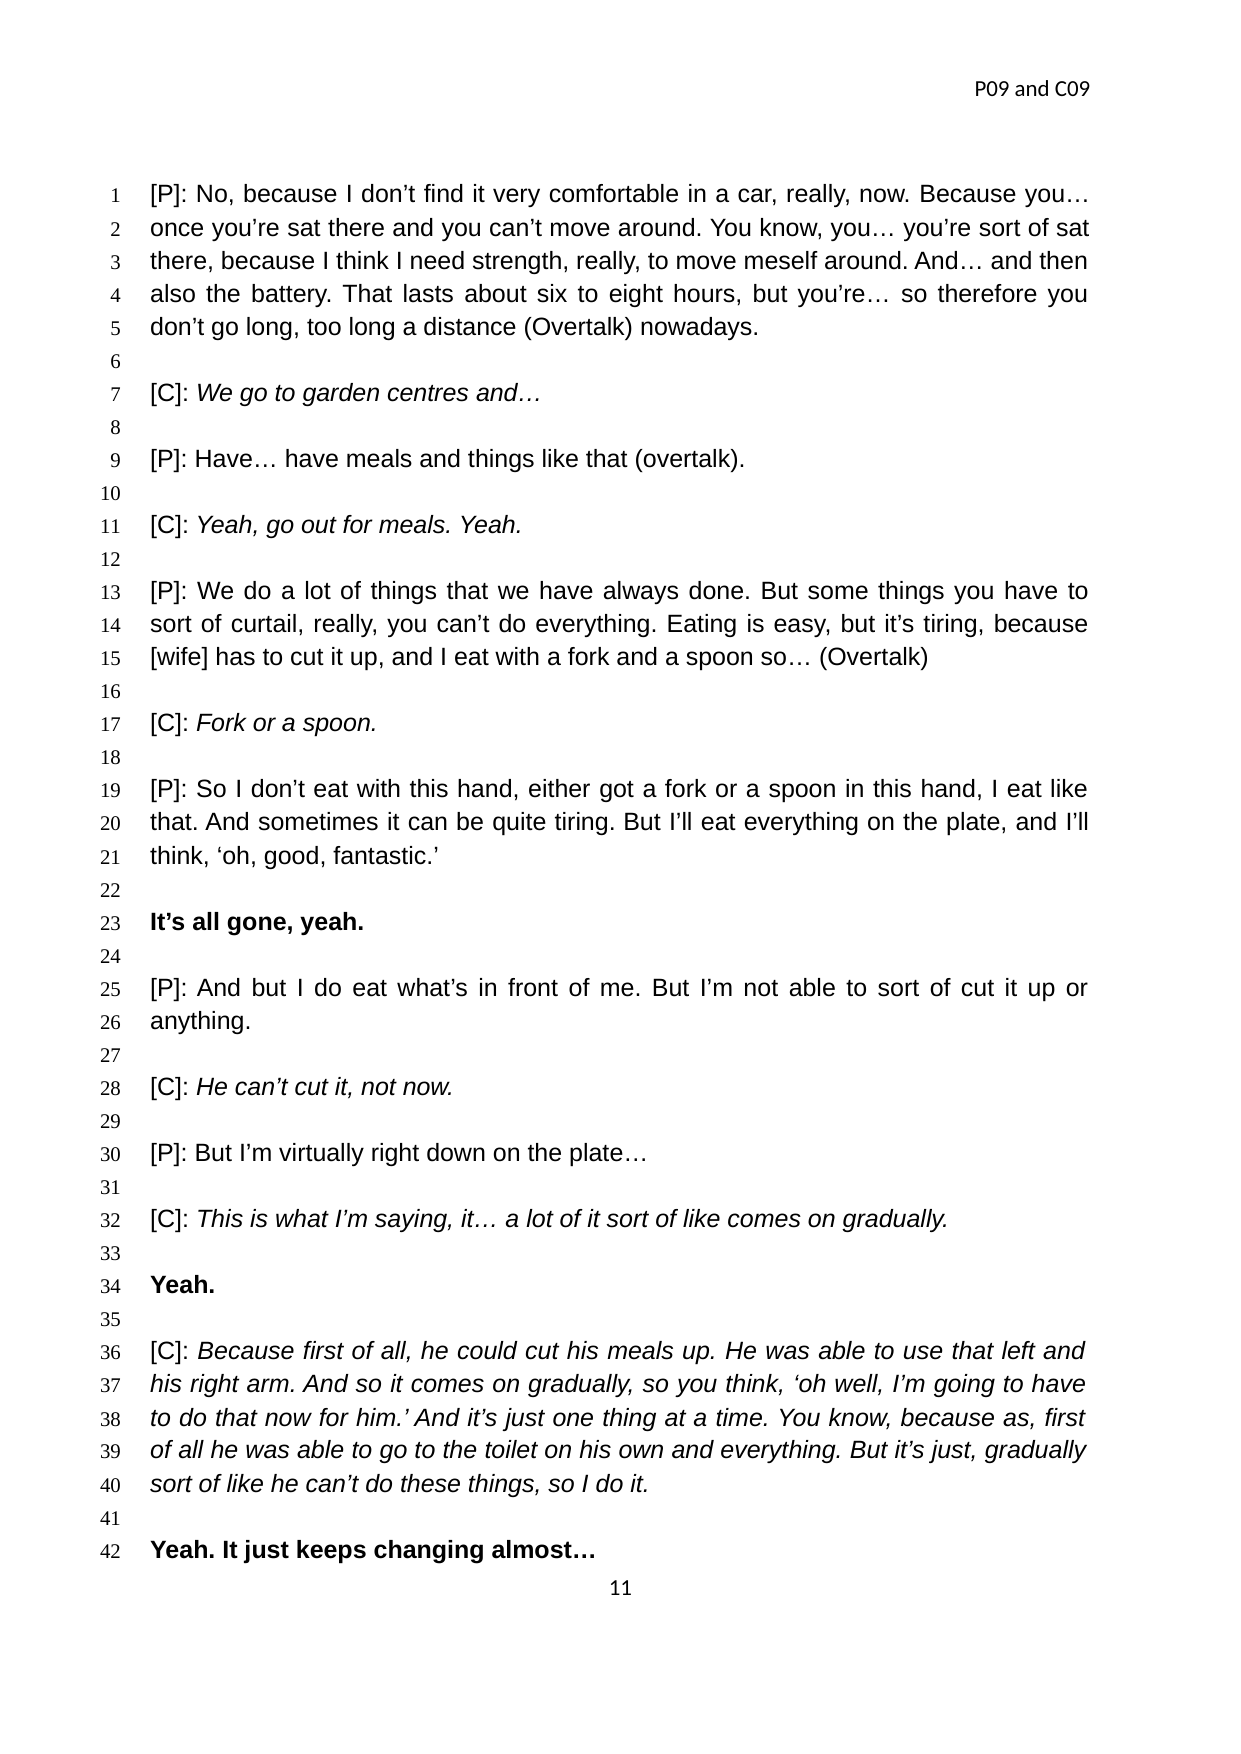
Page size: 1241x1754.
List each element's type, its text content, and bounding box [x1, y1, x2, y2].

text Yeah. [150, 1270, 1090, 1299]
text [P]: And but I do eat what’s in front of me. But I’m not able to sort of cut it up or anything. [150, 973, 1090, 1034]
text [P]: We do a lot of things that we have always done. But some things you have to sort of curtail, really, you can’t do everything. Eating is easy, but it’s tiring, because [wife] has to cut it up, and I eat with a fork and a spoon so… (Overtalk) [150, 576, 1090, 671]
text [C]: This is what I’m saying, it… a lot of it sort of like comes on gradually. [150, 1204, 1090, 1233]
text [C]: He can’t cut it, not now. [150, 1072, 1090, 1101]
text [C]: Yeah, go out for meals. Yeah. [150, 510, 1090, 539]
text [P]: So I don’t eat with this hand, either got a fork or a spoon in this hand, I eat like that. And sometimes it can be quite tiring. But I’ll eat everything on the plate, and I’ll think, ‘oh, good, fantastic.’ [150, 774, 1090, 869]
text It’s all gone, yeah. [150, 907, 1090, 936]
text [C]: Fork or a spoon. [150, 708, 1090, 737]
text [P]: But I’m virtually right down on the plate… [150, 1138, 1090, 1167]
text [C]: Because first of all, he could cut his meals up. He was able to use that left and his right arm. And so it comes on gradually, so you think, ‘oh well, I’m going to have to do that now for him.’ And it’s just one thing at a time. You know, because as, first of all he was able to go to the toilet on his own and everything. But it’s just, gradually sort of like he can’t do these things, so I do it. [150, 1336, 1090, 1497]
text [P]: No, because I don’t find it very comfortable in a car, really, now. Because you… once you’re sat there and you can’t move around. You know, you… you’re sort of sat there, because I think I need strength, really, to move meself around. And… and then also the battery. That lasts about six to eight hours, but you’re… so therefore you don’t go long, too long a distance (Overtalk) nowadays. [150, 179, 1090, 341]
text [C]: We go to garden centres and… [150, 378, 1090, 407]
text Yeah. It just keeps changing almost… [150, 1534, 1090, 1563]
text [P]: Have… have meals and things like that (overtalk). [150, 444, 1090, 473]
